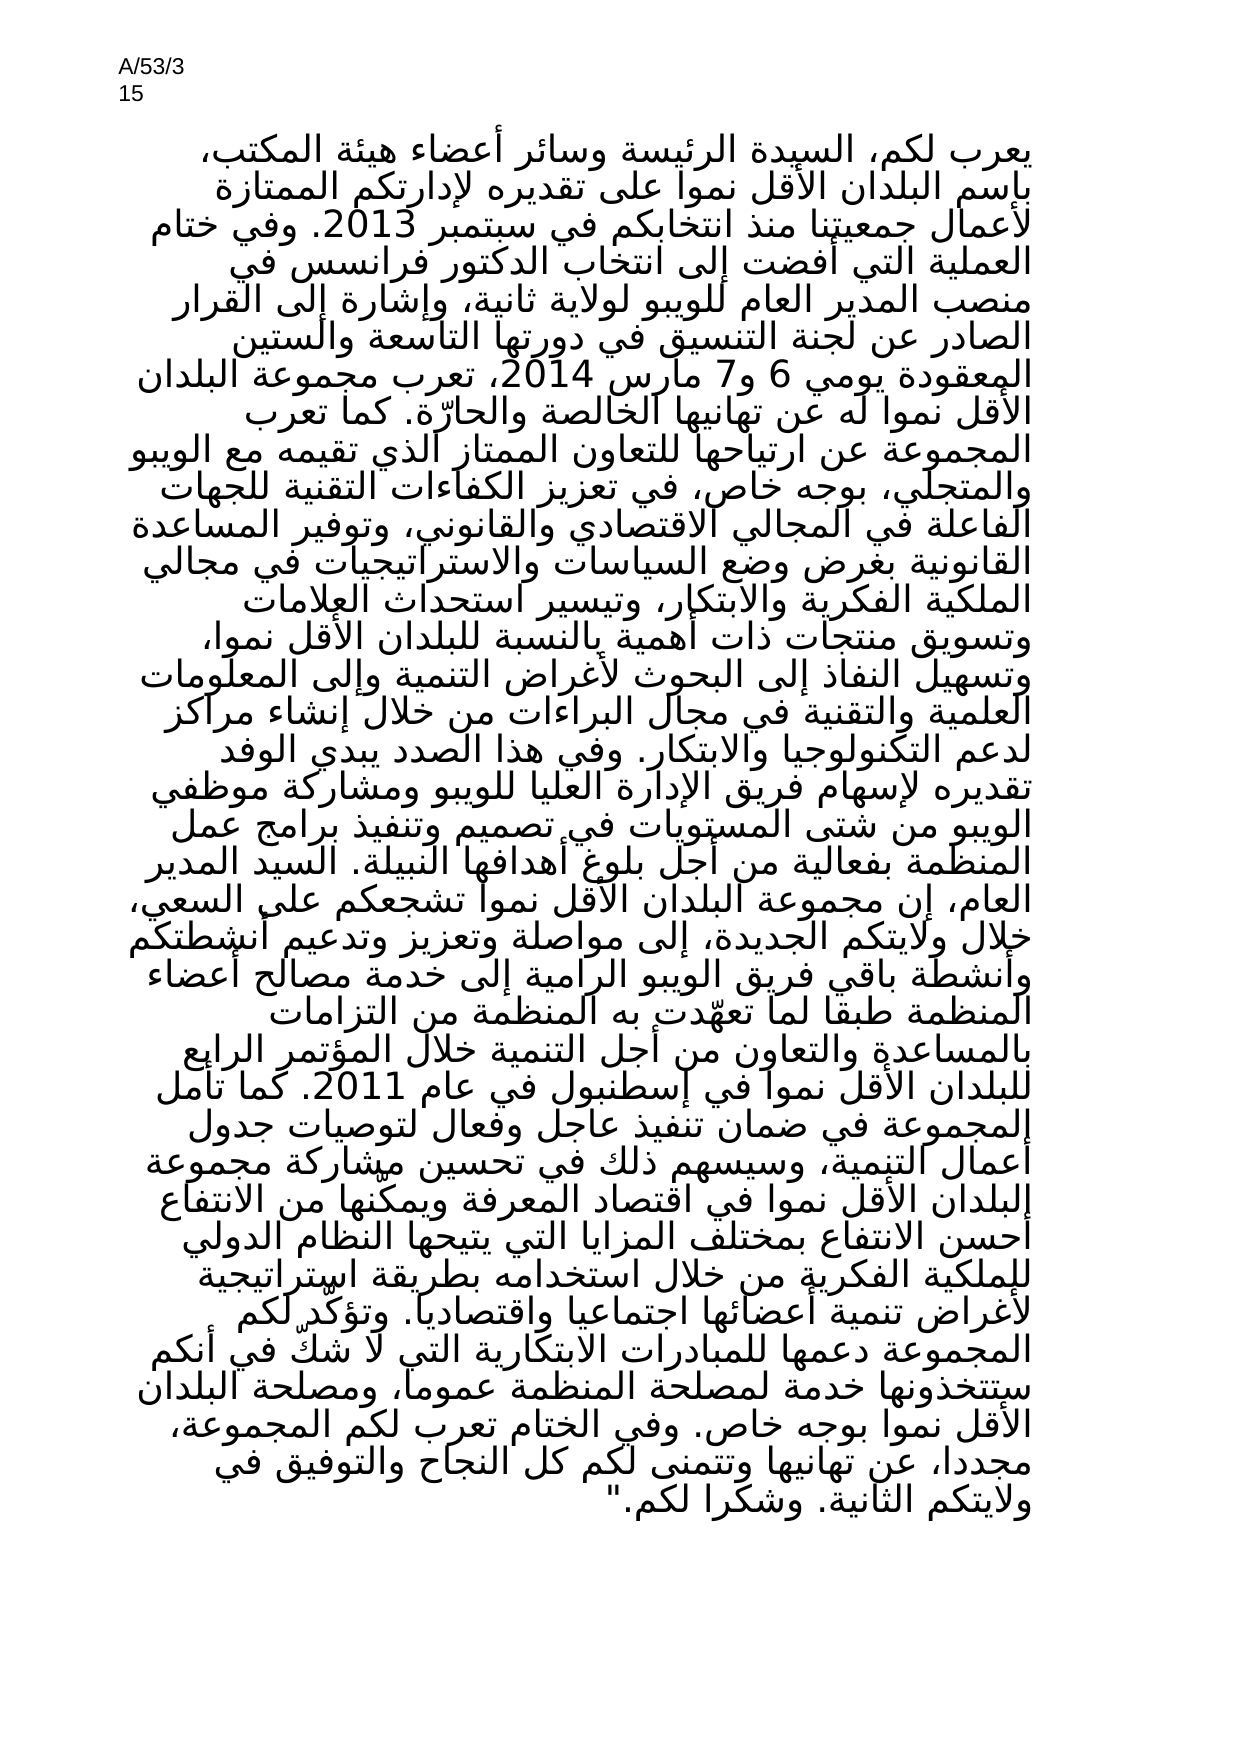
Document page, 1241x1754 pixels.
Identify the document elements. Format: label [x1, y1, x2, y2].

text [118, 132, 1033, 1520]
